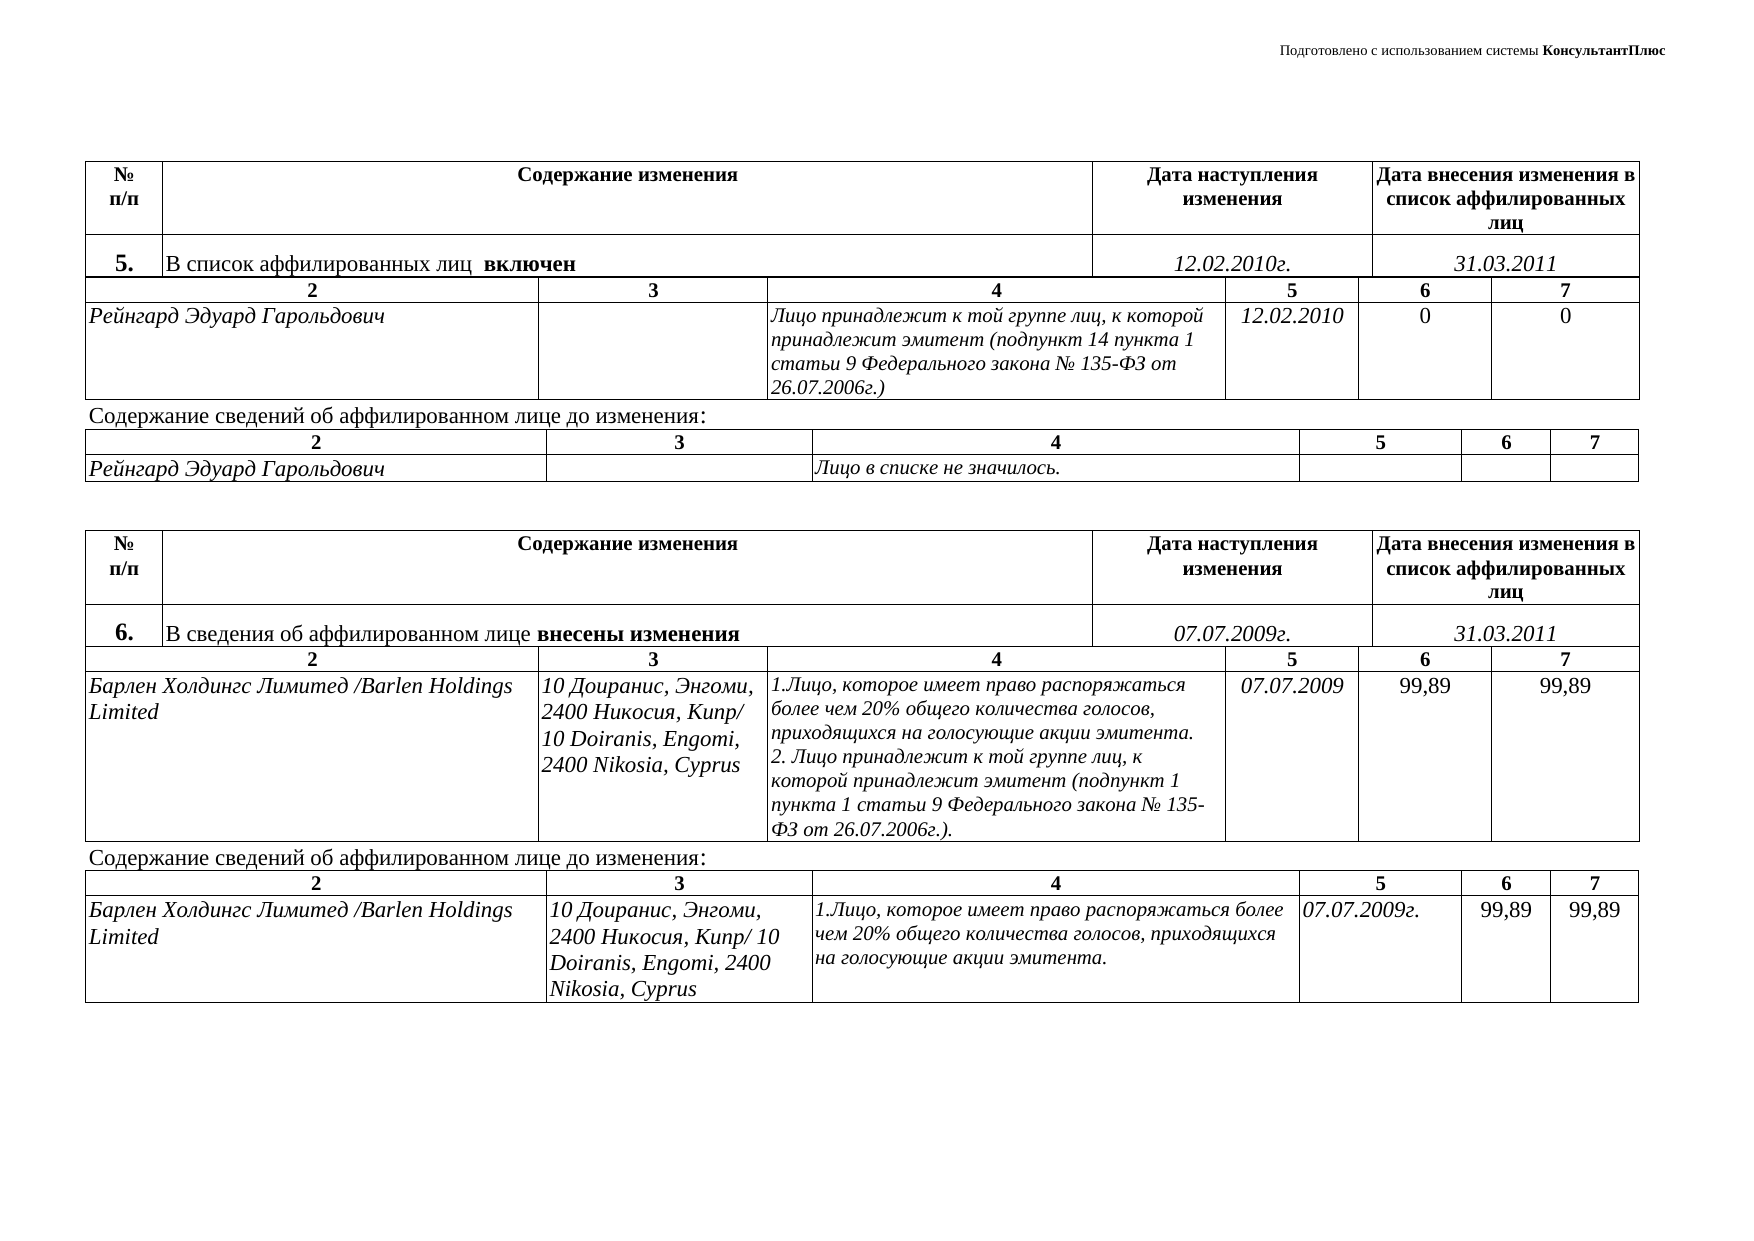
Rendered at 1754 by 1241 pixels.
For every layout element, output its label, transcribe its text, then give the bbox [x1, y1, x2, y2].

table_cell 5 [1226, 278, 1358, 302]
table_cell [1300, 455, 1461, 481]
table_cell 6 [1359, 647, 1491, 671]
table_cell 4 [768, 647, 1225, 671]
table_cell 1.Лицо, которое имеет право распоряжаться более чем 20% общего количества голосов, приходящихся на голосующие акции эмитента. 2. Лицо принадлежит к той группе лиц, к которой принадлежит эмитент (подпункт 1 пункта 1 статьи 9 Федерального закона № 135-ФЗ от 26.07.2006г.). [768, 672, 1225, 841]
table_header 3 [547, 430, 812, 454]
table_header 4 [813, 430, 1299, 454]
table_cell 0 [1492, 303, 1639, 399]
table_cell Барлен Холдингс Лимитед /Barlen Holdings Limited [86, 896, 546, 1002]
table_cell 4 [768, 278, 1225, 302]
table_cell 7 [1492, 278, 1639, 302]
table_header Дата внесения изменения в список аффилированных лиц [1373, 531, 1639, 603]
table_cell 07.07.2009г. [1093, 605, 1372, 646]
table_cell 1.Лицо, которое имеет право распоряжаться более чем 20% общего количества голосов, приходящихся на голосующие акции эмитента. [813, 896, 1299, 1002]
table_header 3 [547, 871, 812, 895]
table_header № п/п [86, 531, 162, 603]
table_header 5 [1300, 430, 1461, 454]
table_cell Барлен Холдингс Лимитед /Barlen Holdings Limited [86, 672, 538, 841]
table_cell 99,89 [1359, 672, 1491, 841]
table_cell 99,89 [1551, 896, 1638, 1002]
table_cell 5 [1226, 647, 1358, 671]
table_header 6 [1462, 871, 1550, 895]
table_cell 0 [1359, 303, 1491, 399]
table_header № п/п [86, 162, 162, 234]
table_header Дата наступления изменения [1093, 162, 1372, 234]
table_cell Лицо в списке не значилось. [813, 455, 1299, 481]
table_header 6 [1462, 430, 1550, 454]
table_cell 99,89 [1462, 896, 1550, 1002]
table_header 4 [813, 871, 1299, 895]
text Содержание сведений об аффилированном лице до изменения: [89, 400, 1665, 429]
table_cell 31.03.2011 [1373, 235, 1639, 276]
table_header 2 [86, 871, 546, 895]
table_header 7 [1551, 430, 1638, 454]
table_header Дата наступления изменения [1093, 531, 1372, 603]
table_cell В сведения об аффилированном лице внесены изменения [163, 605, 1092, 646]
table_cell 6. [86, 605, 162, 646]
table_cell 7 [1492, 647, 1639, 671]
table_cell 10 Доиранис, Энгоми, 2400 Никосия, Кипр/ 10 Doiranis, Engomi, 2400 Nikosia, Cyprus [547, 896, 812, 1002]
table_header 2 [86, 430, 546, 454]
table_cell 2 [86, 647, 538, 671]
table_cell В список аффилированных лиц включен [163, 235, 1092, 276]
table_cell Рейнгард Эдуард Гарольдович [86, 303, 538, 399]
table_cell 5. [86, 235, 162, 276]
table_cell 6 [1359, 278, 1491, 302]
table_cell [547, 455, 812, 481]
table_cell 99,89 [1492, 672, 1639, 841]
table_cell Рейнгард Эдуард Гарольдович [86, 455, 546, 481]
table_header 7 [1551, 871, 1638, 895]
table_cell [1551, 455, 1638, 481]
table_cell 3 [539, 278, 767, 302]
table_cell 12.02.2010г. [1093, 235, 1372, 276]
table_header Содержание изменения [163, 531, 1092, 603]
table_cell 3 [539, 647, 767, 671]
table_header Дата внесения изменения в список аффилированных лиц [1373, 162, 1639, 234]
table_cell Лицо принадлежит к той группе лиц, к которой принадлежит эмитент (подпункт 14 пункта 1 статьи 9 Федерального закона № 135-ФЗ от 26.07.2006г.) [768, 303, 1225, 399]
table_cell [539, 303, 767, 399]
table_cell 2 [86, 278, 538, 302]
table_cell 07.07.2009г. [1300, 896, 1461, 1002]
table_cell 10 Доиранис, Энгоми, 2400 Никосия, Кипр/ 10 Doiranis, Engomi, 2400 Nikosia, Cyprus [539, 672, 767, 841]
table_cell [1462, 455, 1550, 481]
table_cell 07.07.2009 [1226, 672, 1358, 841]
table_header Содержание изменения [163, 162, 1092, 234]
table_header 5 [1300, 871, 1461, 895]
text Содержание сведений об аффилированном лице до изменения: [89, 842, 1665, 870]
table_cell 12.02.2010 [1226, 303, 1358, 399]
table_cell 31.03.2011 [1373, 605, 1639, 646]
